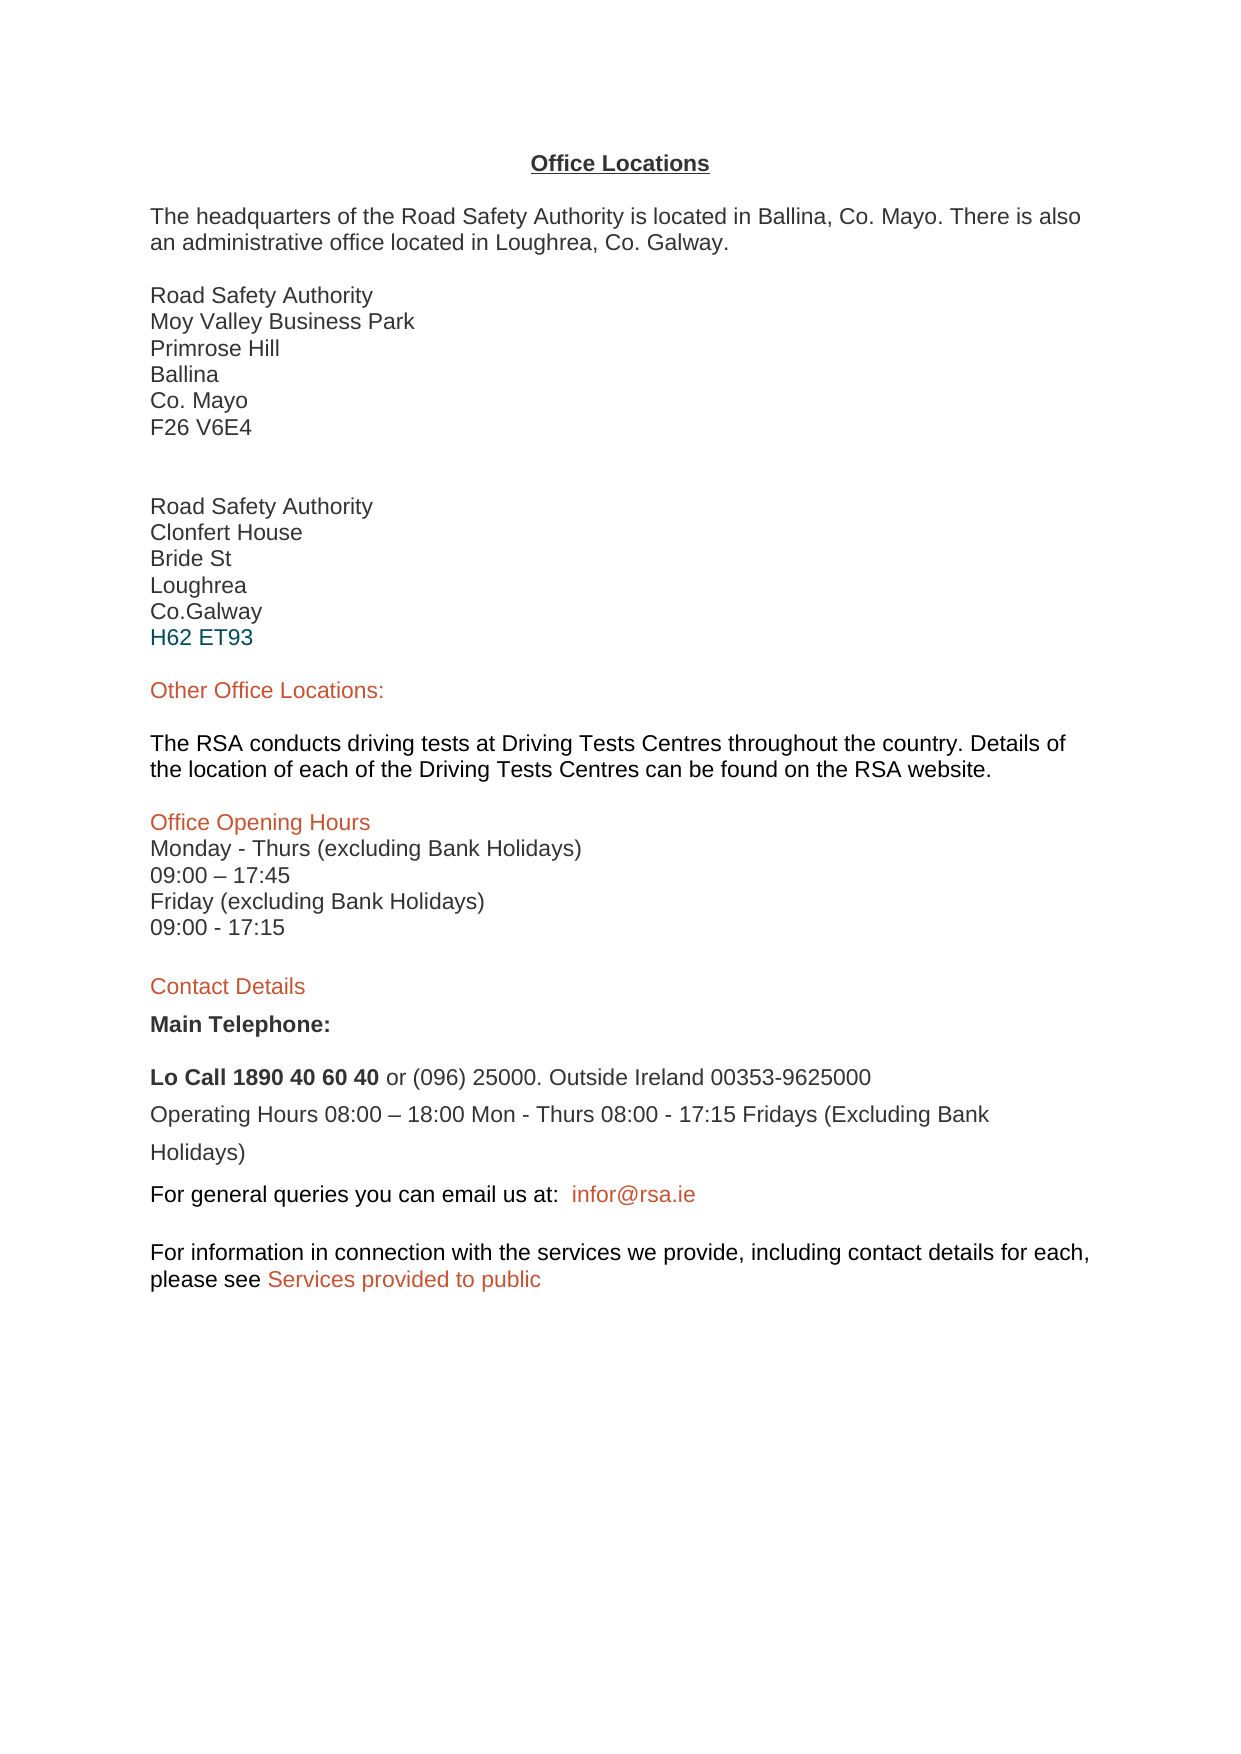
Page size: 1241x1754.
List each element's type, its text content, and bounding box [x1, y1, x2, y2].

text Main Telephone: [150, 999, 1090, 1037]
text Office Locations [150, 150, 1090, 176]
text The RSA conducts driving tests at Driving Tests Centres throughout the country. Details of the location of each of the Driving Tests Centres can be found on the RSA website. [150, 730, 1090, 782]
text For information in connection with the services we provide, including contact details for each, please see Services provided to public [150, 1239, 1090, 1292]
text For general queries you can email us at: infor@rsa.ie [150, 1181, 1090, 1207]
text Lo Call 1890 40 60 40 or (096) 25000. Outside Ireland 00353-9625000 [150, 1052, 1090, 1090]
text The headquarters of the Road Safety Authority is located in Ballina, Co. Mayo. There is also an administrative office located in Loughrea, Co. Galway. [150, 203, 1090, 255]
text 09:00 – 17:45 [150, 862, 1090, 888]
text H62 ET93 [150, 624, 1090, 651]
text Road Safety Authority Clonfert House Bride St Loughrea Co.Galway [150, 440, 1090, 624]
text Office Opening Hours [150, 809, 1090, 835]
text 09:00 - 17:15 [150, 914, 1090, 941]
text Monday - Thurs (excluding Bank Holidays) [150, 835, 1090, 862]
text F26 V6E4 [150, 413, 1090, 440]
text Operating Hours 08:00 – 18:00 Mon - Thurs 08:00 - 17:15 Fridays (Excluding Bank Holidays) [150, 1090, 1090, 1165]
text Road Safety Authority Moy Valley Business Park Primrose Hill Ballina Co. Mayo [150, 282, 1090, 413]
text Friday (excluding Bank Holidays) [150, 888, 1090, 914]
text Contact Details [150, 973, 1090, 999]
text Other Office Locations: [150, 677, 1090, 703]
